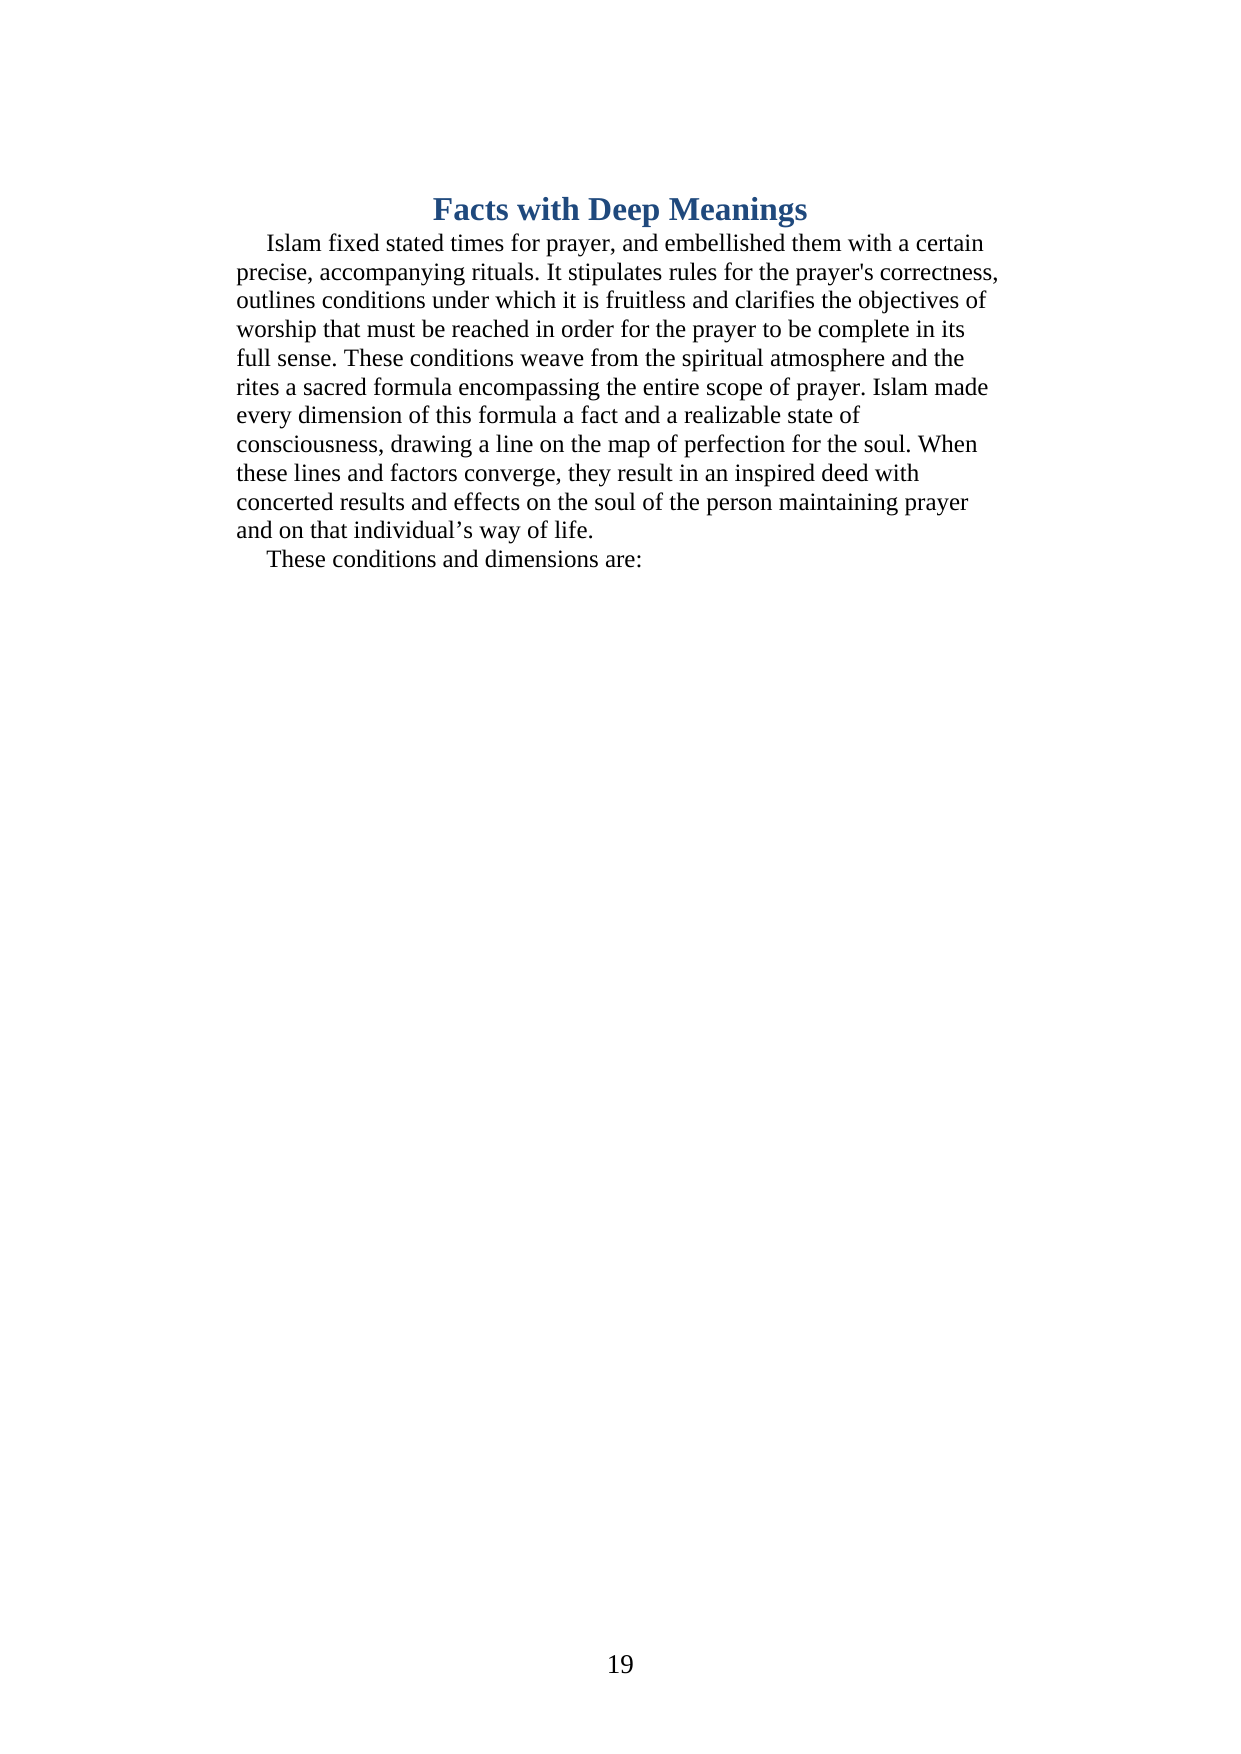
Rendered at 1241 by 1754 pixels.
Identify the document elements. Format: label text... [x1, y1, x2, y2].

text These conditions and dimensions are: [236, 544, 1004, 573]
text Islam fixed stated times for prayer, and embellished them with a certain precise, accompanying rituals. It stipulates rules for the prayer's correctness, outlines conditions under which it is fruitless and clarifies the objectives of worship that must be reached in order for the prayer to be complete in its full sense. These conditions weave from the spiritual atmosphere and the rites a sacred formula encompassing the entire scope of prayer. Islam made every dimension of this formula a fact and a realizable state of consciousness, drawing a line on the map of perfection for the soul. When these lines and factors converge, they result in an inspired deed with concerted results and effects on the soul of the person maintaining prayer and on that individual’s way of life. [236, 228, 1004, 544]
subtitle Facts with Deep Meanings [236, 190, 1004, 228]
